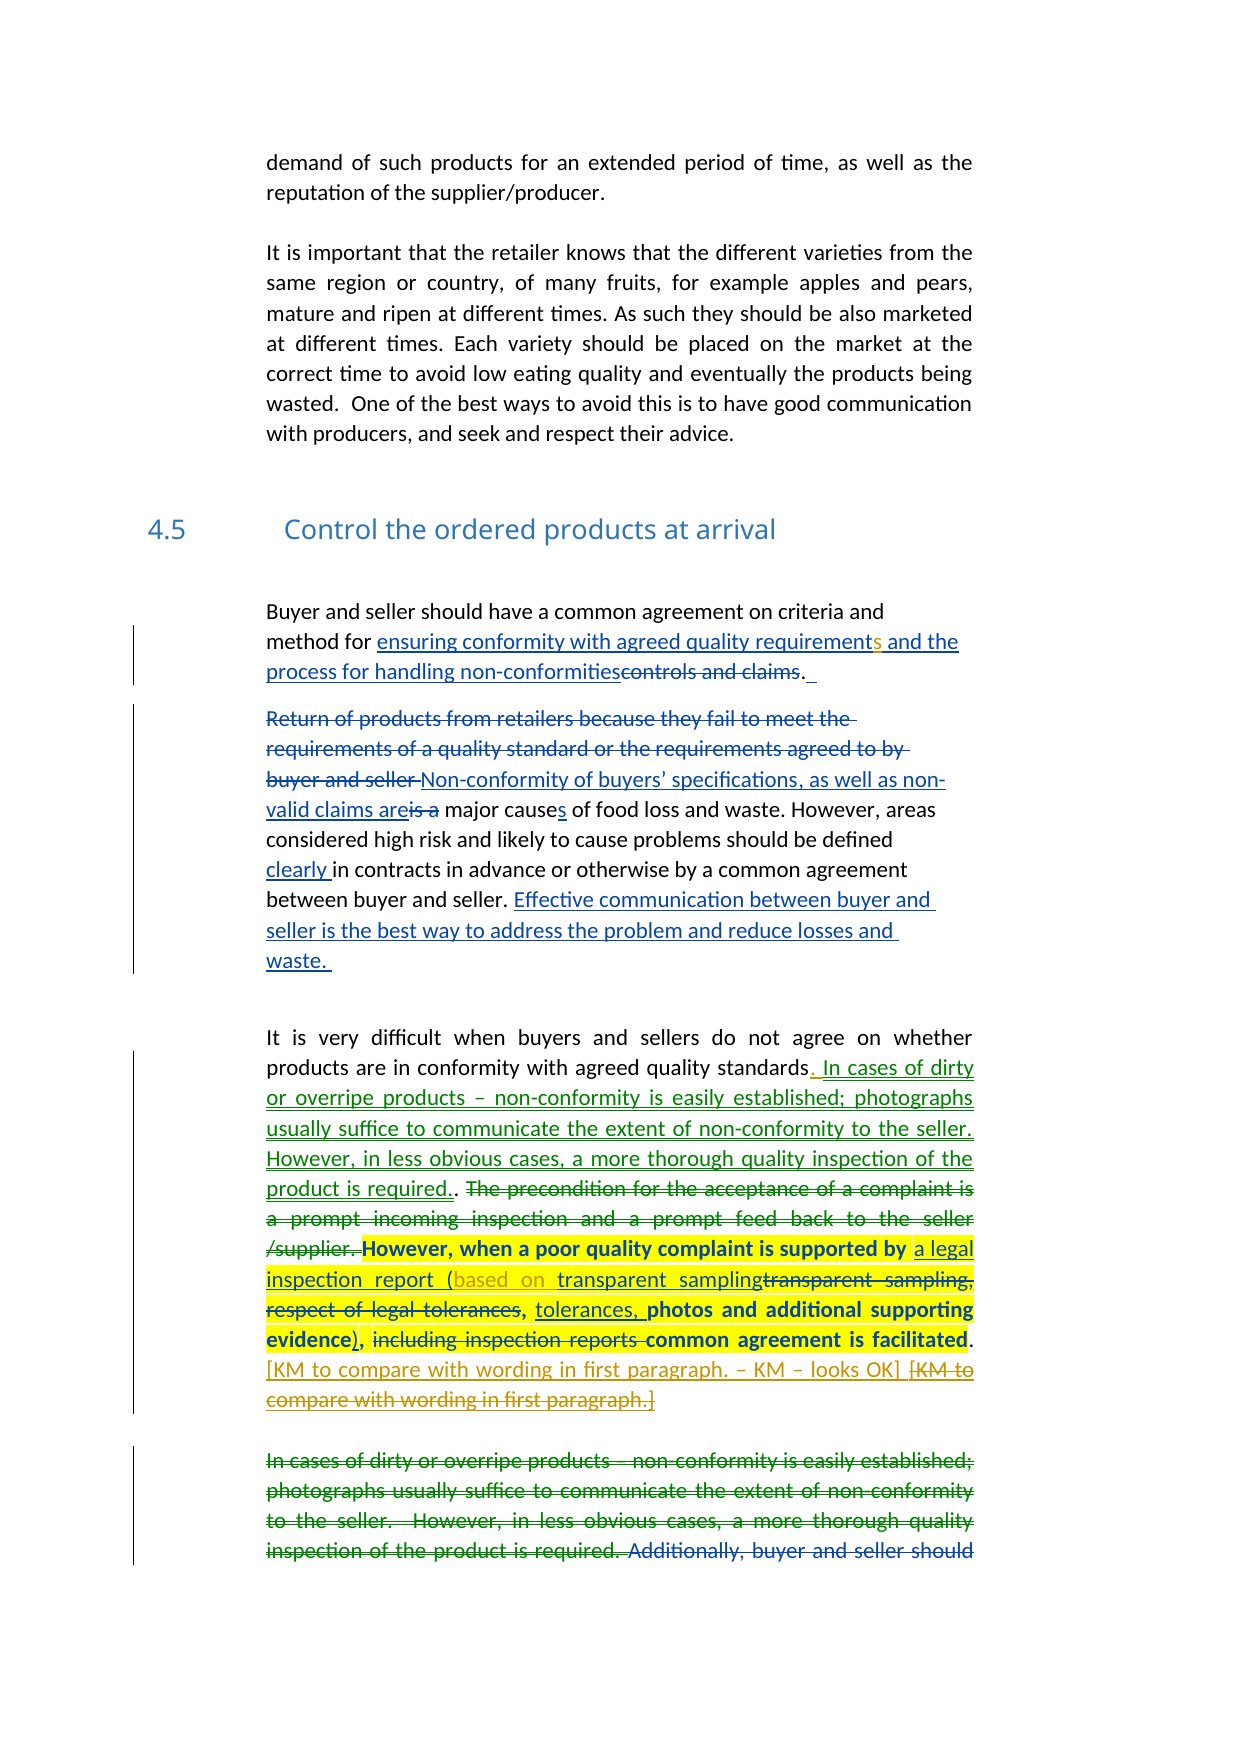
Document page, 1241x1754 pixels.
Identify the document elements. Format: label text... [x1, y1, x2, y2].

text It is very difficult when buyers and sellers do not agree on whether products are in conformity with agreed quality standards. However, when a poor quality complaint is supported by , photos and additional supporting evidence, common agreement is facilitated. [266, 1141, 974, 1168]
text major cause of food loss and waste. However, areas considered high risk and likely to cause problems should be defined in contracts in advance or otherwise by a common agreement between buyer and seller. [266, 704, 960, 974]
text It is very difficult when buyers and sellers do not agree on whether products are in conformity with agreed quality standards. However, when a poor quality complaint is supported by , photos and additional supporting evidence, common agreement is facilitated. [266, 1111, 974, 1138]
subtitle 4.5 Control the ordered products at arrival [148, 510, 1093, 547]
text It is very difficult when buyers and sellers do not agree on whether products are in conformity with agreed quality standards. However, when a poor quality complaint is supported by , photos and additional supporting evidence, common agreement is facilitated. [266, 1323, 974, 1413]
text Buyer and seller should have a common agreement on criteria and method for . [266, 597, 960, 685]
text It is very difficult when buyers and sellers do not agree on whether products are in conformity with agreed quality standards. However, when a poor quality complaint is supported by , photos and additional supporting evidence, common agreement is facilitated. [266, 1023, 974, 1107]
text It is very difficult when buyers and sellers do not agree on whether products are in conformity with agreed quality standards. However, when a poor quality complaint is supported by , photos and additional supporting evidence, common agreement is facilitated. [266, 1171, 974, 1219]
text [266, 148, 974, 206]
text It is important that the retailer knows that the different varieties from the same region or country, of many fruits, for example apples and pears, mature and ripen at different times. As such they should be also marketed at different times. Each variety should be placed on the market at the correct time to avoid low eating quality and eventually the products being wasted. One of the best ways to avoid this is to have good communication with producers, and seek and respect their advice. [266, 238, 974, 447]
text It is very difficult when buyers and sellers do not agree on whether products are in conformity with agreed quality standards. However, when a poor quality complaint is supported by , photos and additional supporting evidence, common agreement is facilitated. [266, 1223, 974, 1259]
